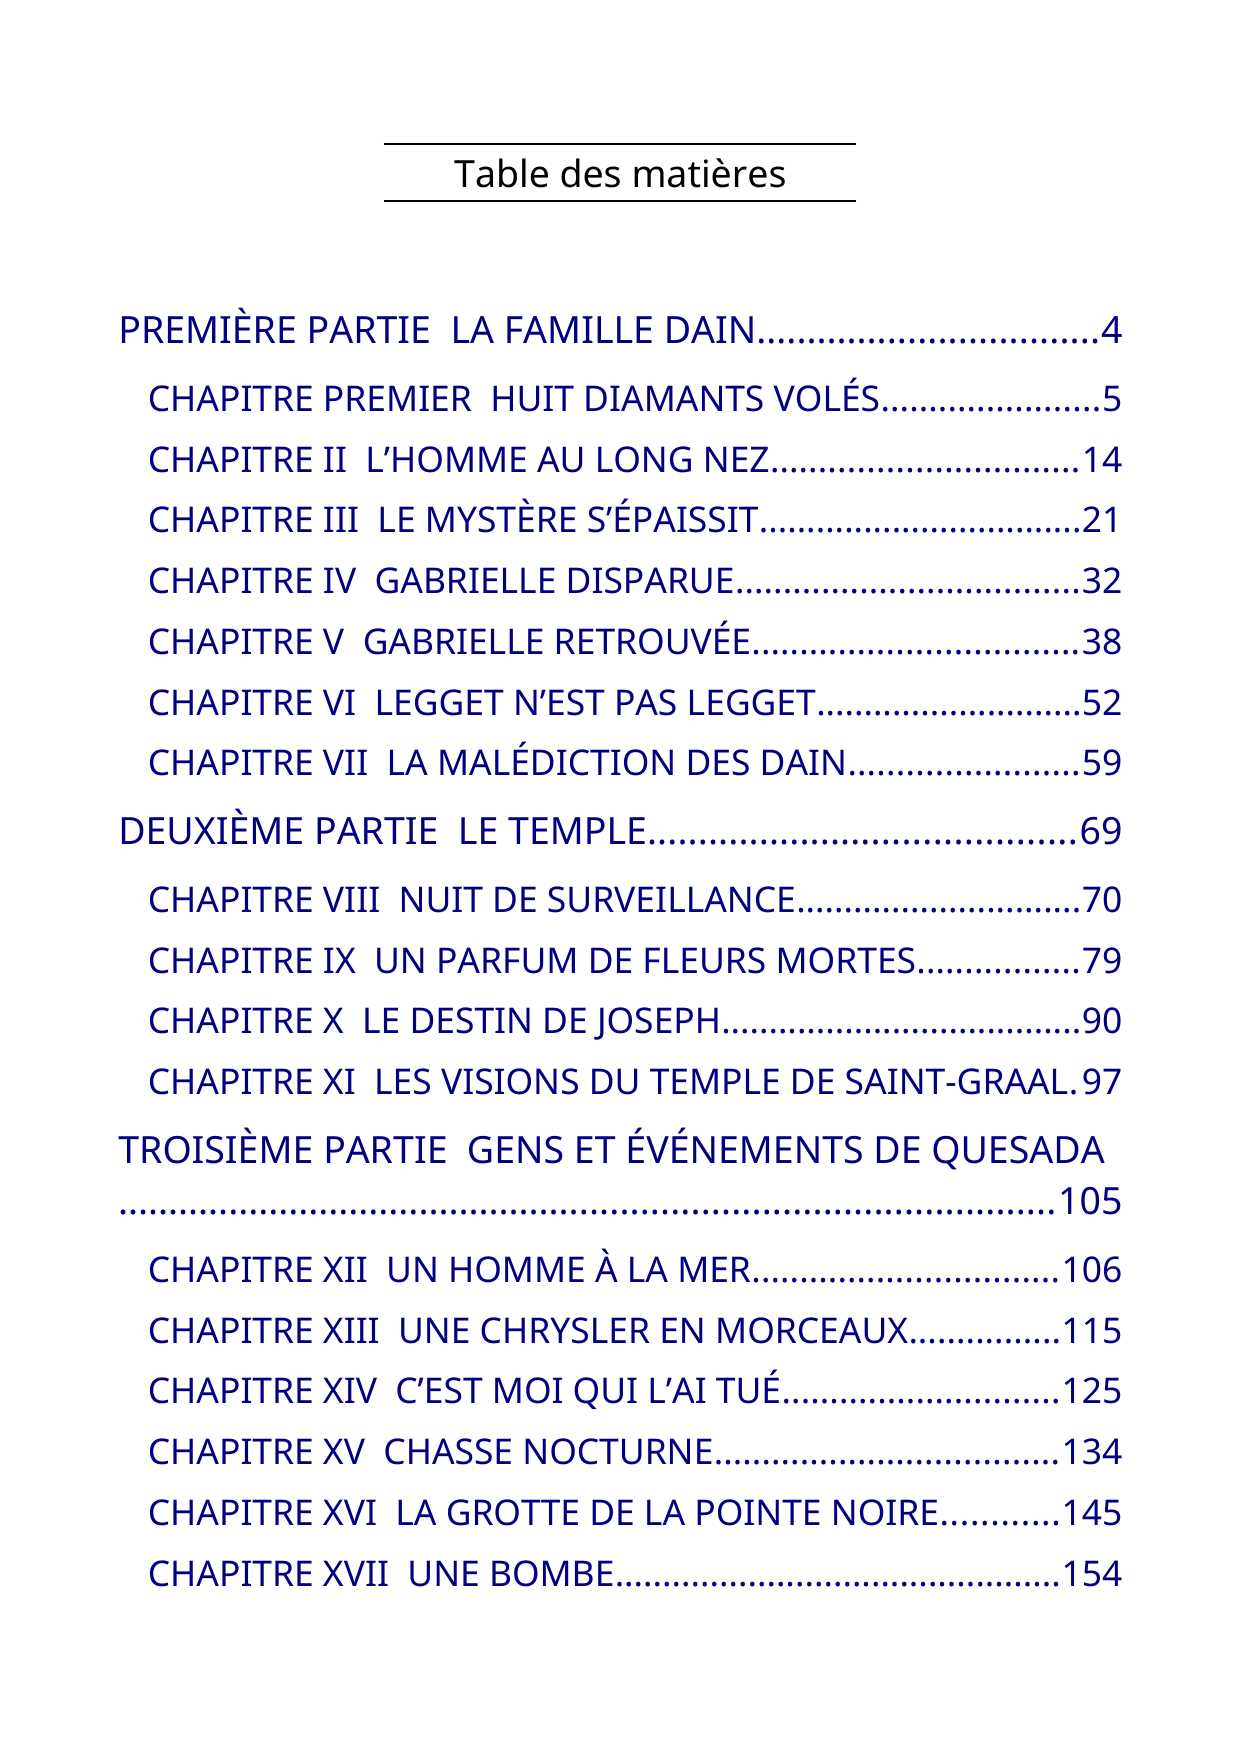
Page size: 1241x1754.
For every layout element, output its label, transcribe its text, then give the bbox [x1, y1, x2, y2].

text CHAPITRE IX UN PARFUM DE FLEURS MORTES 79 [148, 935, 1122, 983]
text CHAPITRE IV GABRIELLE DISPARUE 32 [148, 556, 1122, 604]
text CHAPITRE II L’HOMME AU LONG NEZ 14 [148, 434, 1122, 482]
text PREMIÈRE PARTIE LA FAMILLE DAIN 4 [118, 303, 1122, 354]
text CHAPITRE XV CHASSE NOCTURNE 134 [148, 1427, 1122, 1475]
text CHAPITRE VI LEGGET N’EST PAS LEGGET 52 [148, 677, 1122, 725]
text CHAPITRE PREMIER HUIT DIAMANTS VOLÉS 5 [148, 373, 1122, 422]
text CHAPITRE VII LA MALÉDICTION DES DAIN 59 [148, 738, 1122, 786]
text CHAPITRE XVI LA GROTTE DE LA POINTE NOIRE 145 [148, 1487, 1122, 1536]
text CHAPITRE XI LES VISIONS DU TEMPLE DE SAINT-GRAAL 97 [148, 1057, 1122, 1105]
text CHAPITRE XIV C’EST MOI QUI L’AI TUÉ 125 [148, 1366, 1122, 1414]
text CHAPITRE V GABRIELLE RETROUVÉE 38 [148, 616, 1122, 664]
text CHAPITRE VIII NUIT DE SURVEILLANCE 70 [148, 874, 1122, 923]
text CHAPITRE XII UN HOMME À LA MER 106 [148, 1244, 1122, 1293]
text Table des matières [384, 145, 856, 200]
text CHAPITRE X LE DESTIN DE JOSEPH 90 [148, 996, 1122, 1044]
text TROISIÈME PARTIE GENS ET ÉVÉNEMENTS DE QUESADA 105 [118, 1124, 1122, 1226]
text CHAPITRE III LE MYSTÈRE S’ÉPAISSIT 21 [148, 495, 1122, 543]
text DEUXIÈME PARTIE LE TEMPLE 69 [118, 805, 1122, 856]
text CHAPITRE XVII UNE BOMBE 154 [148, 1548, 1122, 1596]
text CHAPITRE XIII UNE CHRYSLER EN MORCEAUX 115 [148, 1305, 1122, 1353]
